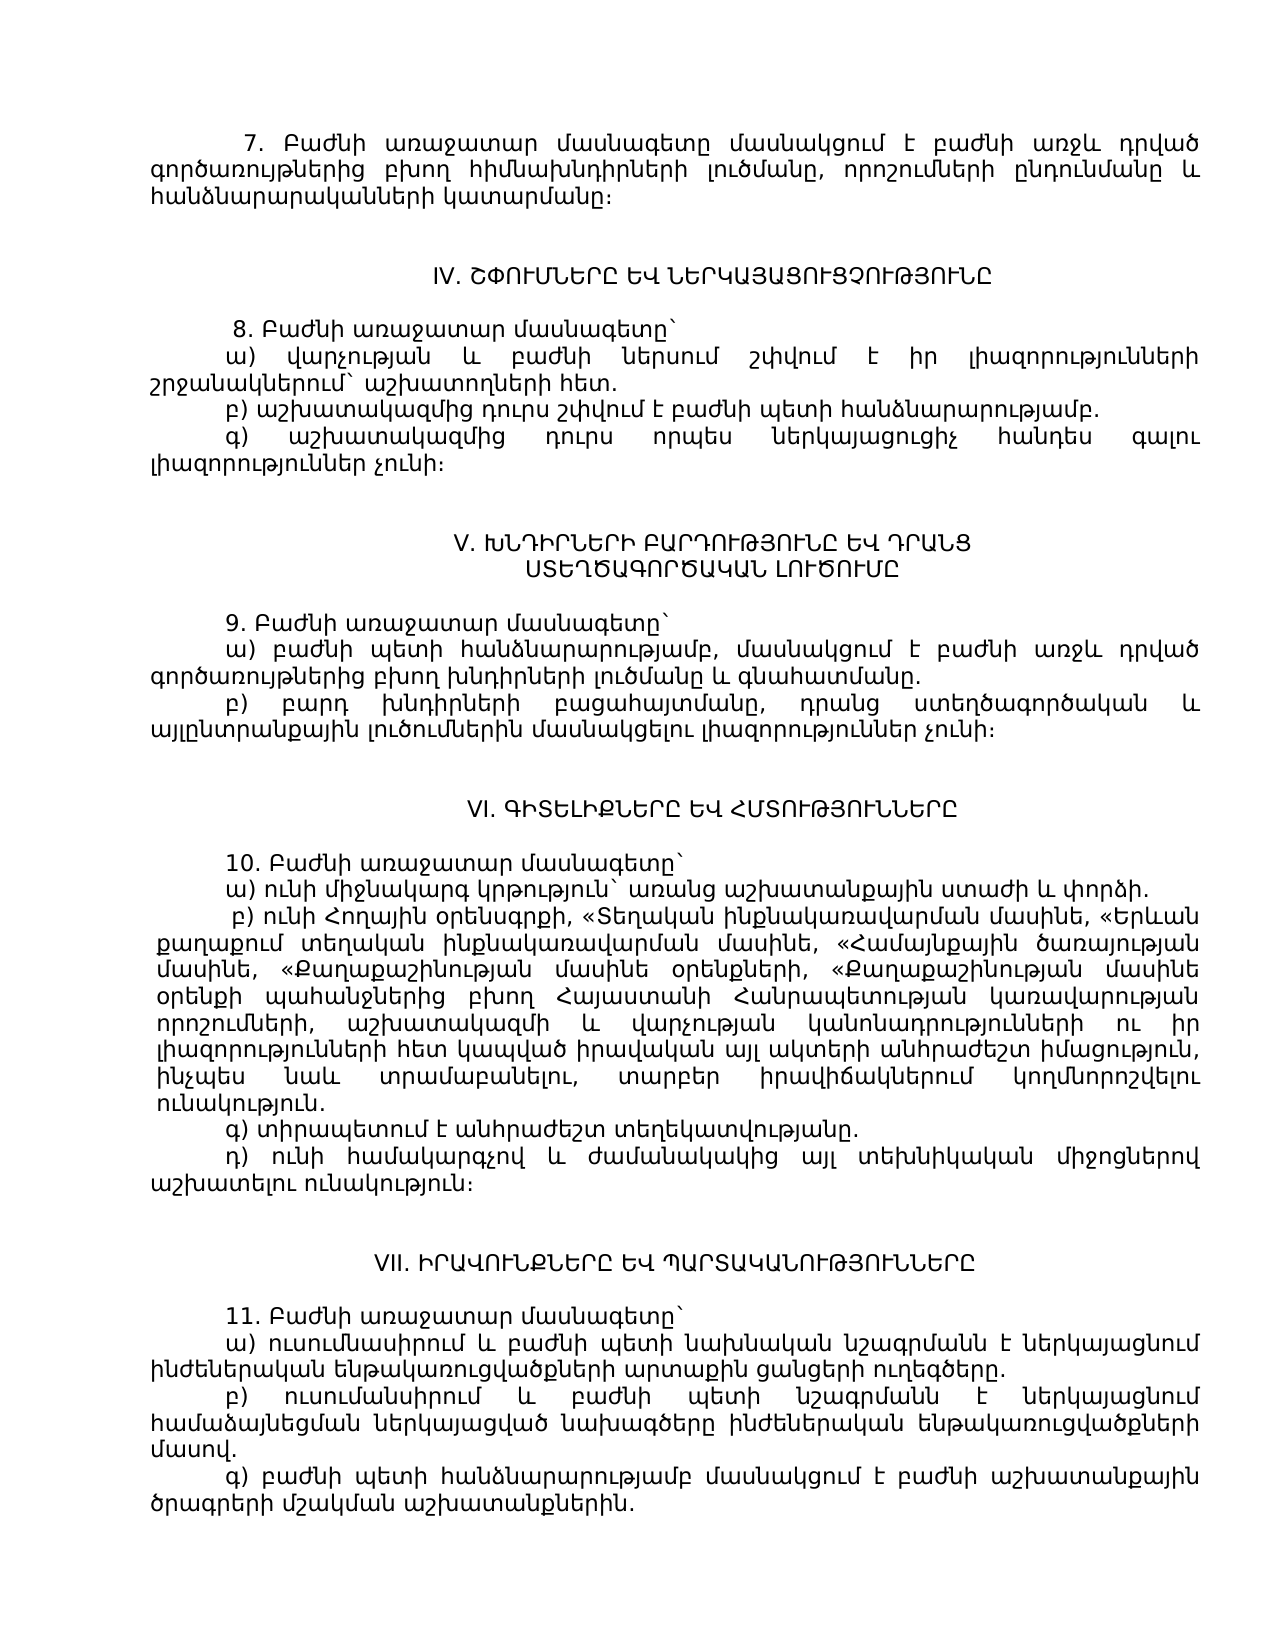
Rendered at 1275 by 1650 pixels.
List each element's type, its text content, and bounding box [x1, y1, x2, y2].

text ա) ունի միջնակարգ կրթություն` առանց աշխատանքային ստաժի և փորձի. [150, 876, 1200, 903]
text 8. Բաժնի առաջատար մասնագետը` [150, 316, 1200, 343]
text բ) բարդ խնդիրների բացահայտմանը, դրանց ստեղծագործական և այլընտրանքային լուծումներին մասնակցելու լիազորություններ չունի։ [150, 690, 1200, 743]
text V. ԽՆԴԻՐՆԵՐԻ ԲԱՐԴՈՒԹՅՈՒՆԸ ԵՎ ԴՐԱՆՑ [150, 530, 1200, 556]
text բ) աշխատակազմից դուրս շփվում է բաժնի պետի հանձնարարությամբ. [150, 396, 1200, 423]
text գ) աշխատակազմից դուրս որպես ներկայացուցիչ հանդես գալու լիազորություններ չունի։ [150, 423, 1200, 476]
text VII. ԻՐԱՎՈՒՆՔՆԵՐԸ ԵՎ ՊԱՐՏԱԿԱՆՈՒԹՅՈՒՆՆԵՐԸ [150, 1250, 1200, 1276]
text 7. Բաժնի առաջատար մասնագետը մասնակցում է բաժնի առջև դրված գործառույթներից բխող հիմնախնդիրների լուծմանը, որոշումների ընդունմանը և հանձնարարականների կատարմանը։ [150, 130, 1200, 210]
text 9. Բաժնի առաջատար մասնագետը` [150, 610, 1200, 636]
text 11. Բաժնի առաջատար մասնագետը` [150, 1303, 1200, 1330]
text բ) ուսումանսիրում և բաժնի պետի նշագրմանն է ներկայացնում համաձայնեցման ներկայացված նախագծերը ինժեներական ենթակառուցվածքների մասով. [150, 1383, 1200, 1463]
text IV. ՇՓՈՒՄՆԵՐԸ ԵՎ ՆԵՐԿԱՅԱՑՈՒՑՉՈՒԹՅՈՒՆԸ [150, 263, 1200, 290]
text ՍՏԵՂԾԱԳՈՐԾԱԿԱՆ ԼՈՒԾՈՒՄԸ [150, 556, 1200, 583]
text ա) ուսումնասիրում և բաժնի պետի նախնական նշագրմանն է ներկայացնում ինժեներական ենթակառուցվածքների արտաքին ցանցերի ուղեգծերը. [150, 1330, 1200, 1383]
text ա) վարչության և բաժնի ներսում շփվում է իր լիազորությունների շրջանակներում` աշխատողների հետ. [150, 343, 1200, 396]
text 10. Բաժնի առաջատար մասնագետը` [150, 850, 1200, 876]
text VI. ԳԻՏԵԼԻՔՆԵՐԸ ԵՎ ՀՄՏՈՒԹՅՈՒՆՆԵՐԸ [150, 796, 1200, 823]
text դ) ունի համակարգչով և ժամանակակից այլ տեխնիկական միջոցներով աշխատելու ունակություն։ [150, 1143, 1200, 1196]
text ա) բաժնի պետի հանձնարարությամբ, մասնակցում է բաժնի առջև դրված գործառույթներից բխող խնդիրների լուծմանը և գնահատմանը. [150, 636, 1200, 690]
text բ) ունի Հողային օրենսգրքի, «Տեղական ինքնակառավարման մասինե, «Երևան քաղաքում տեղական ինքնակառավարման մասինե, «Համայնքային ծառայության մասինե, «Քաղաքաշինության մասինե օրենքների, «Քաղաքաշինության մասինե օրենքի պահանջներից բխող Հայաստանի Հանրապետության կառավարության որոշումների, աշխատակազմի և վարչության կանոնադրությունների ու իր լիազորությունների հետ կապված իրավական այլ ակտերի անհրաժեշտ իմացություն, ինչպես նաև տրամաբանելու, տարբեր իրավիճակներում կողմնորոշվելու ունակություն. [156, 903, 1200, 1116]
text գ) տիրապետում է անհրաժեշտ տեղեկատվությանը. [150, 1116, 1200, 1143]
text գ) բաժնի պետի հանձնարարությամբ մասնակցում է բաժնի աշխատանքային ծրագրերի մշակման աշխատանքներին. [150, 1463, 1200, 1516]
